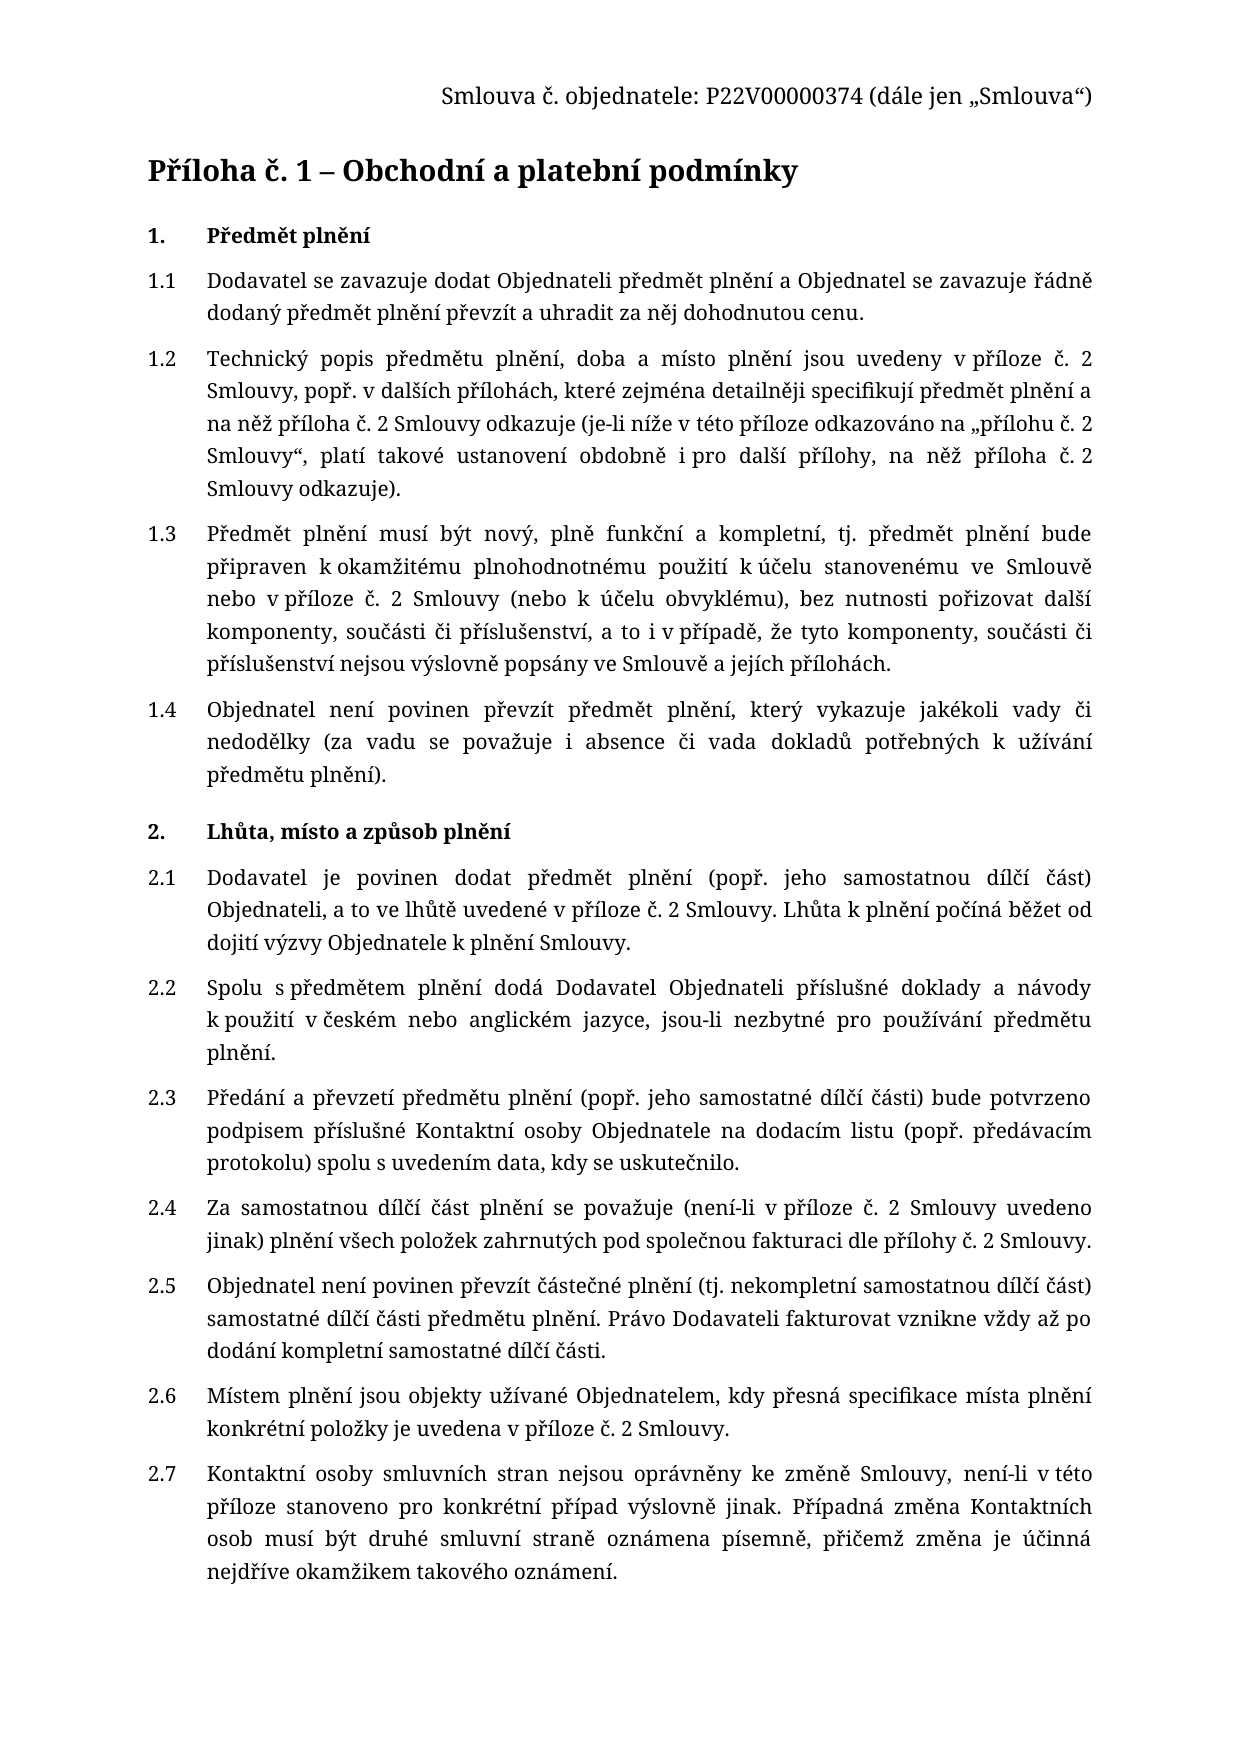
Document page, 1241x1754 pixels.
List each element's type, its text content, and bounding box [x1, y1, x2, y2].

list Dodavatel se zavazuje dodat Objednateli předmět plnění a Objednatel se zavazuje řádně dodaný předmět plnění převzít a uhradit za něj dohodnutou cenu. [148, 266, 1093, 327]
list Objednatel není povinen převzít předmět plnění, který vykazuje jakékoli vady či nedodělky (za vadu se považuje i absence či vada dokladů potřebných k užívání předmětu plnění). [148, 695, 1093, 788]
list Spolu s předmětem plnění dodá Dodavatel Objednateli příslušné doklady a návody k použití v českém nebo anglickém jazyce, jsou-li nezbytné pro používání předmětu plnění. [148, 973, 1093, 1067]
list Kontaktní osoby smluvních stran nejsou oprávněny ke změně Smlouvy, není-li v této příloze stanoveno pro konkrétní případ výslovně jinak. Případná změna Kontaktních osob musí být druhé smluvní straně oznámena písemně, přičemž změna je účinná nejdříve okamžikem takového oznámení. [148, 1459, 1093, 1586]
list Předání a převzetí předmětu plnění (popř. jeho samostatné dílčí části) bude potvrzeno podpisem příslušné Kontaktní osoby Objednatele na dodacím listu (popř. předávacím protokolu) spolu s uvedením data, kdy se uskutečnilo. [148, 1083, 1093, 1177]
list Předmět plnění [148, 221, 1093, 249]
text Příloha č. 1 – Obchodní a platební podmínky [148, 150, 1093, 190]
list Dodavatel je povinen dodat předmět plnění (popř. jeho samostatnou dílčí část) Objednateli, a to ve lhůtě uvedené v příloze č. 2 Smlouvy. Lhůta k plnění počíná běžet od dojití výzvy Objednatele k plnění Smlouvy. [148, 863, 1093, 956]
list Místem plnění jsou objekty užívané Objednatelem, kdy přesná specifikace místa plnění konkrétní položky je uvedena v příloze č. 2 Smlouvy. [148, 1382, 1093, 1443]
list Za samostatnou dílčí část plnění se považuje (není-li v příloze č. 2 Smlouvy uvedeno jinak) plnění všech položek zahrnutých pod společnou fakturaci dle přílohy č. 2 Smlouvy. [148, 1193, 1093, 1254]
list Technický popis předmětu plnění, doba a místo plnění jsou uvedeny v příloze č. 2 Smlouvy, popř. v dalších přílohách, které zejména detailněji specifikují předmět plnění a na něž příloha č. 2 Smlouvy odkazuje (je-li níže v této příloze odkazováno na „přílohu č. 2 Smlouvy“, platí takové ustanovení obdobně i pro další přílohy, na něž příloha č. 2 Smlouvy odkazuje). [148, 344, 1093, 502]
list Lhůta, místo a způsob plnění [148, 817, 1093, 846]
list Objednatel není povinen převzít částečné plnění (tj. nekompletní samostatnou dílčí část) samostatné dílčí části předmětu plnění. Právo Dodavateli fakturovat vznikne vždy až po dodání kompletní samostatné dílčí části. [148, 1271, 1093, 1365]
list Předmět plnění musí být nový, plně funkční a kompletní, tj. předmět plnění bude připraven k okamžitému plnohodnotnému použití k účelu stanovenému ve Smlouvě nebo v příloze č. 2 Smlouvy (nebo k účelu obvyklému), bez nutnosti pořizovat další komponenty, součásti či příslušenství, a to i v případě, že tyto komponenty, součásti či příslušenství nejsou výslovně popsány ve Smlouvě a jejích přílohách. [148, 519, 1093, 678]
